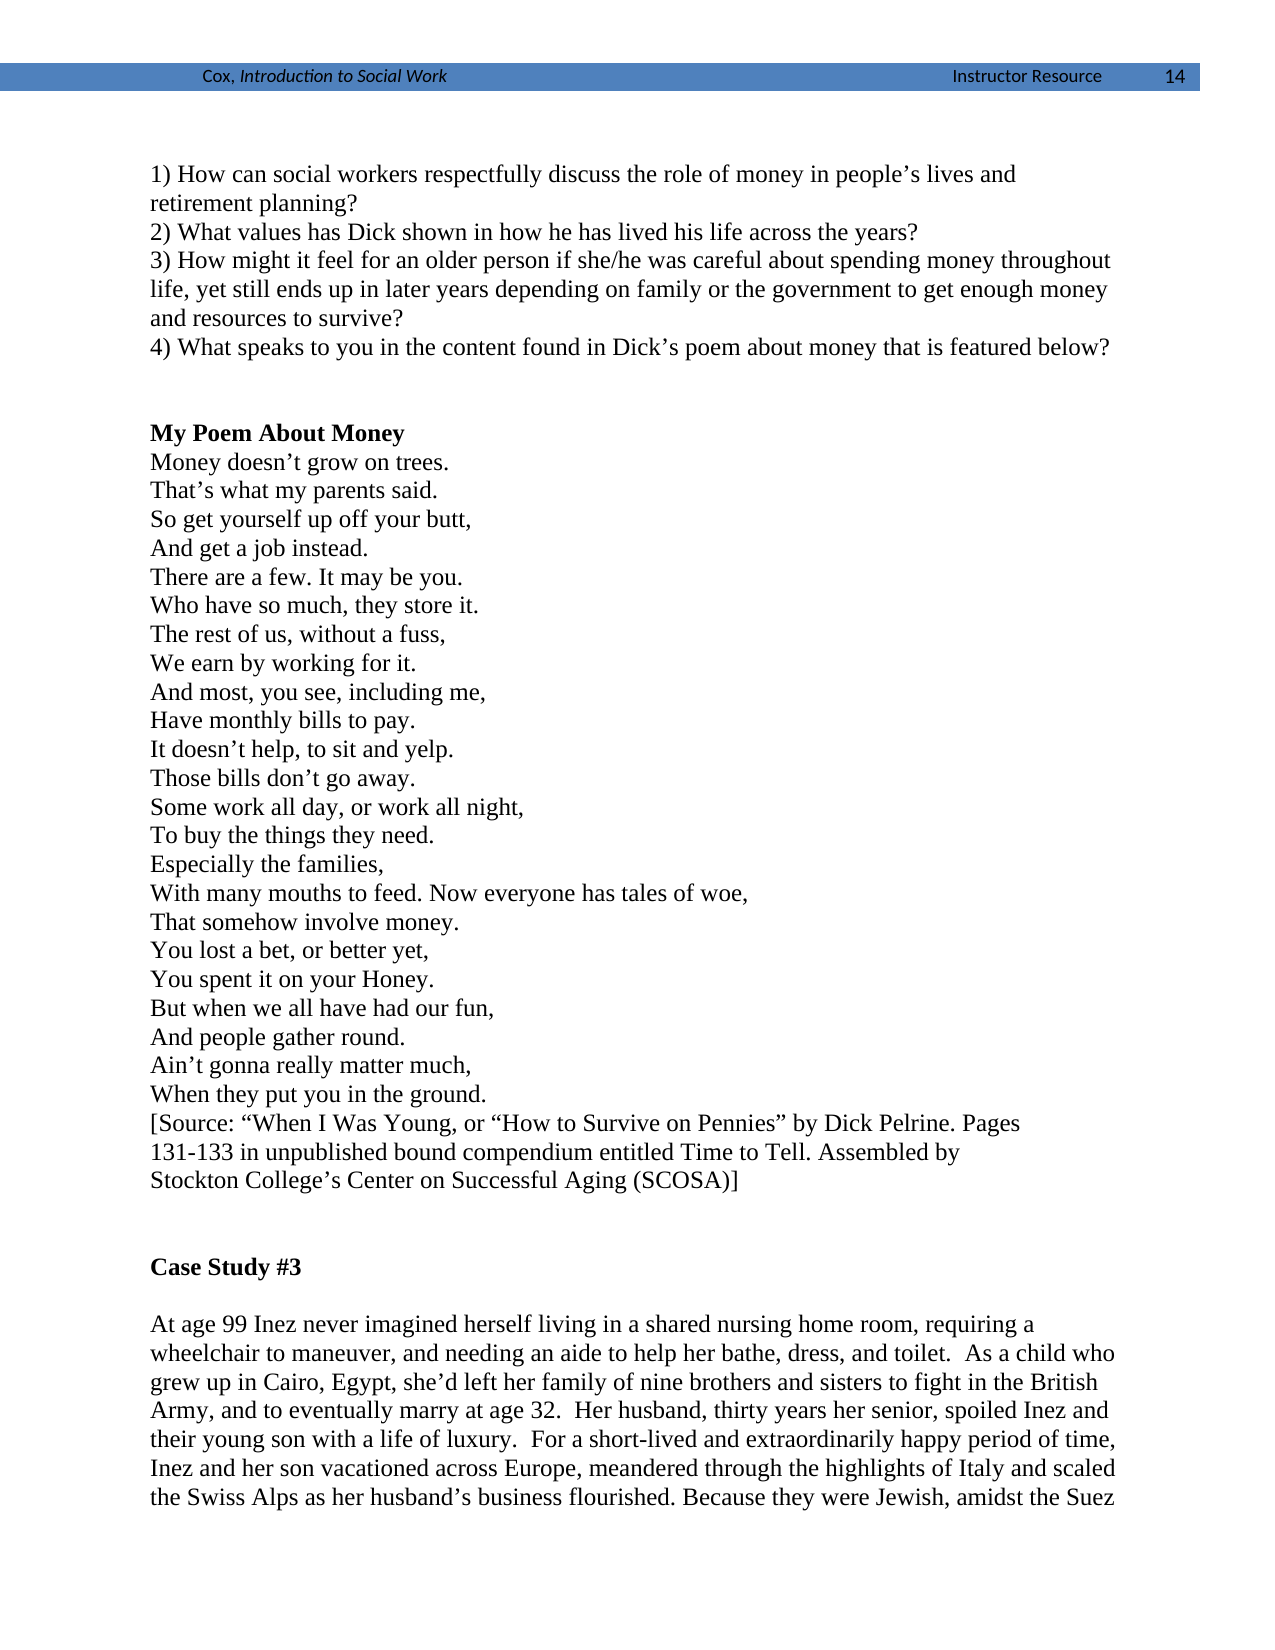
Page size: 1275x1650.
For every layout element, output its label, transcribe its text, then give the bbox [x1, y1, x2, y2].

text There are a few. It may be you. [150, 562, 1125, 590]
text 4) What speaks to you in the content found in Dick’s poem about money that is featured below? [150, 332, 1125, 360]
text Who have so much, they store it. [150, 590, 1125, 619]
text Case Study #3 [150, 1252, 1125, 1280]
text Some work all day, or work all night, [150, 792, 1125, 820]
text Especially the families, [150, 849, 1125, 878]
text 131-133 in unpublished bound compendium entitled Time to Tell. Assembled by [150, 1137, 1125, 1165]
text We earn by working for it. [150, 648, 1125, 677]
text Money doesn’t grow on trees. [150, 447, 1125, 475]
text Those bills don’t go away. [150, 763, 1125, 792]
text When they put you in the ground. [150, 1079, 1125, 1108]
text It doesn’t help, to sit and yelp. [150, 734, 1125, 763]
text But when we all have had our fun, [150, 993, 1125, 1022]
text [Source: “When I Was Young, or “How to Survive on Pennies” by Dick Pelrine. Pages [150, 1108, 1125, 1137]
text Have monthly bills to pay. [150, 705, 1125, 734]
text You spent it on your Honey. [150, 964, 1125, 993]
text To buy the things they need. [150, 820, 1125, 849]
text And most, you see, including me, [150, 677, 1125, 705]
text 1) How can social workers respectfully discuss the role of money in people’s lives and retirement planning? [150, 159, 1125, 217]
text And people gather round. [150, 1022, 1125, 1050]
text That somehow involve money. [150, 907, 1125, 935]
text You lost a bet, or better yet, [150, 935, 1125, 964]
text The rest of us, without a fuss, [150, 619, 1125, 648]
text 3) How might it feel for an older person if she/he was careful about spending money throughout life, yet still ends up in later years depending on family or the government to get enough money and resources to survive? [150, 245, 1125, 332]
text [150, 1309, 1125, 1510]
text Ain’t gonna really matter much, [150, 1050, 1125, 1079]
text That’s what my parents said. [150, 475, 1125, 504]
text And get a job instead. [150, 533, 1125, 562]
text My Poem About Money [150, 418, 1125, 447]
text So get yourself up off your butt, [150, 504, 1125, 533]
text 2) What values has Dick shown in how he has lived his life across the years? [150, 217, 1125, 245]
text Stockton College’s Center on Successful Aging (SCOSA)] [150, 1165, 1125, 1194]
text With many mouths to feed. Now everyone has tales of woe, [150, 878, 1125, 907]
